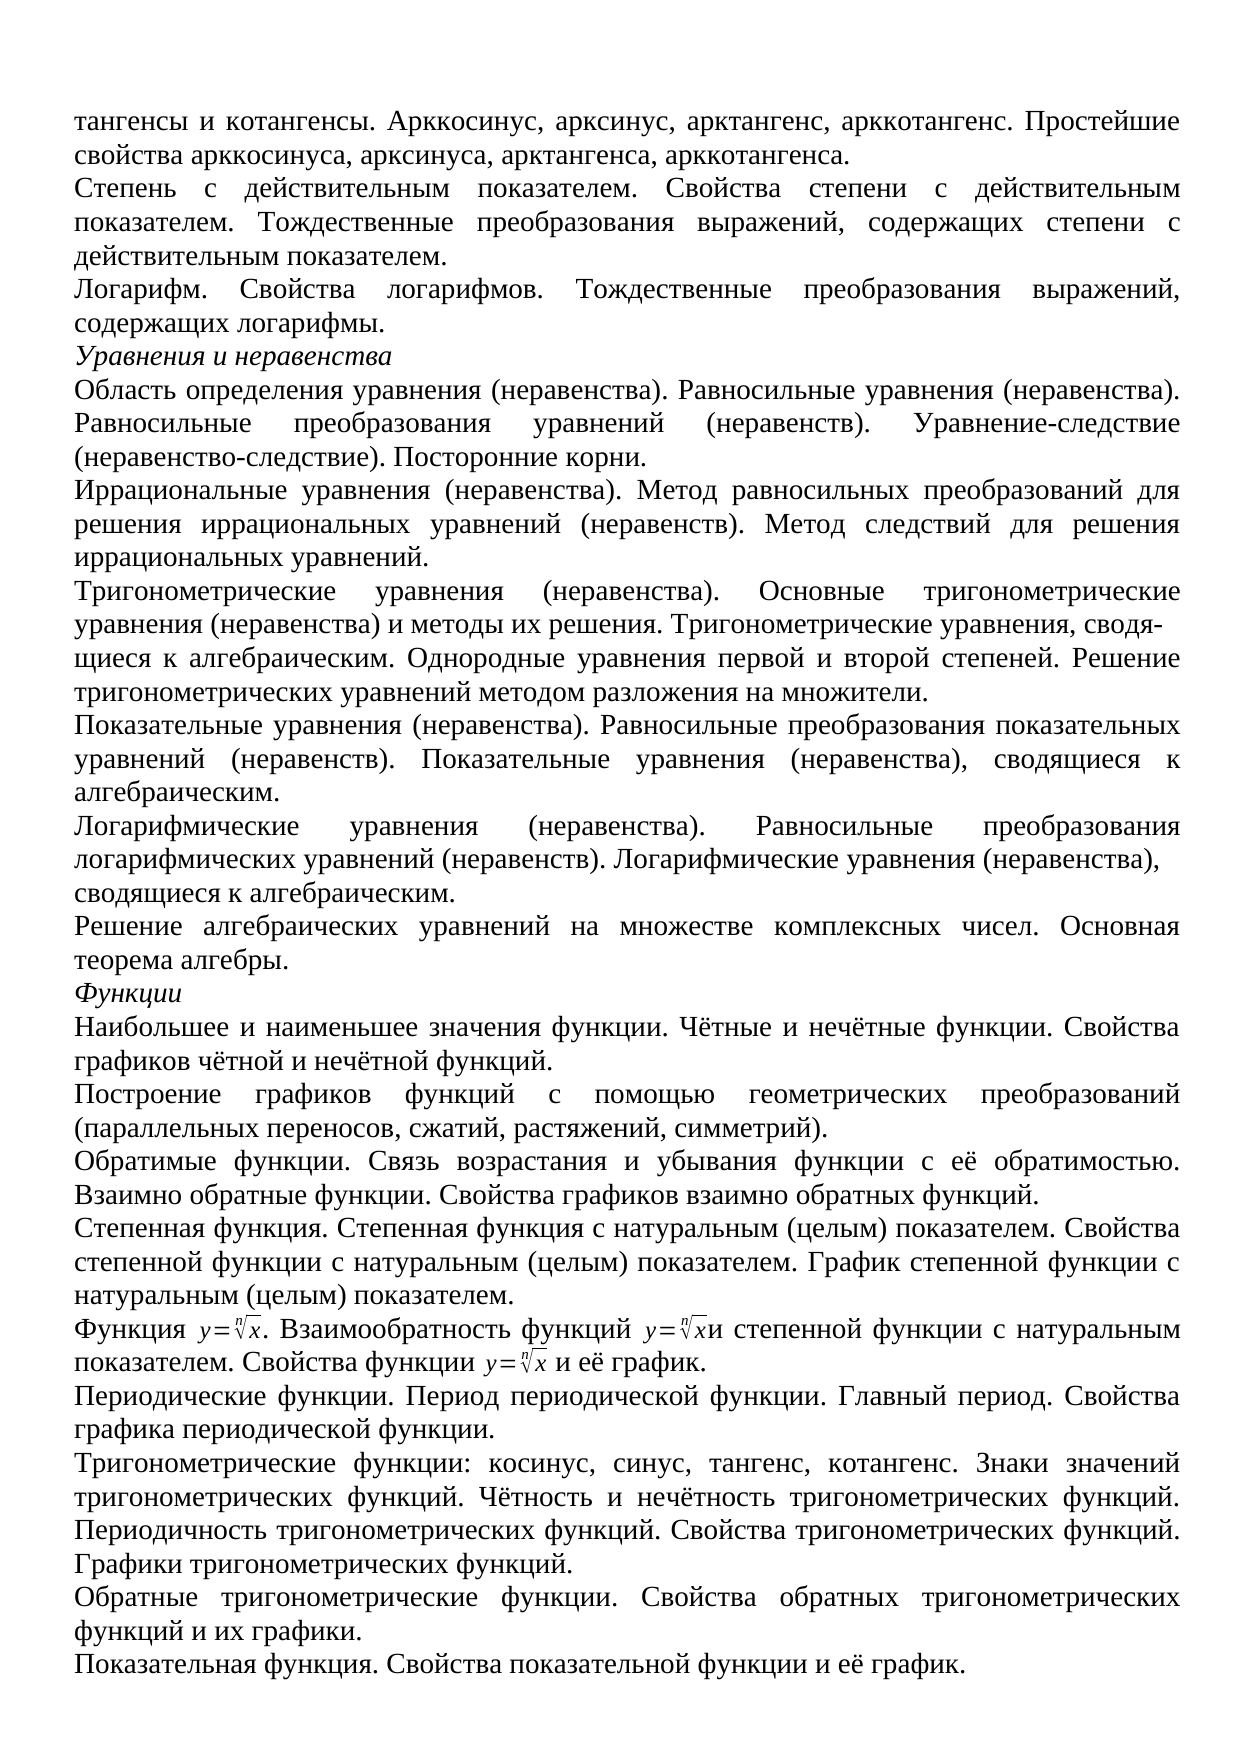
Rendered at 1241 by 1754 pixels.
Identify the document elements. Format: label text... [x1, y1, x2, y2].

text Функция . Взаимообратность функций и степенной функции с натуральным показателем. Свойства функции и её график. [74, 1311, 1181, 1378]
text Решение алгебраических уравнений на множестве комплексных чисел. Основная теорема алгебры. [74, 908, 1181, 976]
text Периодические функции. Период периодической функции. Главный период. Свойства графика периодической функции. [74, 1378, 1181, 1445]
text Показательная функция. Свойства показательной функции и её график. [74, 1646, 1181, 1680]
text Обратные тригонометрические функции. Свойства обратных тригонометрических функций и их графики. [74, 1579, 1181, 1646]
text Тригонометрические функции: косинус, синус, тангенс, котангенс. Знаки значений тригонометрических функций. Чётность и нечётность тригонометрических функций. Периодичность тригонометрических функций. Свойства тригонометрических функций. Графики тригонометрических функций. [74, 1445, 1181, 1579]
text Показательные уравнения (неравенства). Равносильные преобразования показательных уравнений (неравенств). Показательные уравнения (неравенства), сводящиеся к алгебраическим. [74, 707, 1181, 808]
text Логарифмические уравнения (неравенства). Равносильные преобразования логарифмических уравнений (неравенств). Логарифмические уравнения (неравенства), [74, 808, 1181, 875]
text сводящиеся к алгебраическим. [74, 875, 1181, 908]
text Уравнения и неравенства [74, 338, 1181, 372]
text Логарифм. Свойства логарифмов. Тождественные преобразования выражений, содержащих логарифмы. [74, 271, 1181, 338]
text Построение графиков функций с помощью геометрических преобразований (параллельных переносов, сжатий, растяжений, симметрий). [74, 1076, 1181, 1143]
text Иррациональные уравнения (неравенства). Метод равносильных преобразований для решения иррациональных уравнений (неравенств). Метод следствий для решения иррациональных уравнений. [74, 472, 1181, 573]
text Наибольшее и наименьшее значения функции. Чётные и нечётные функции. Свойства графиков чётной и нечётной функций. [74, 1009, 1181, 1076]
text Область определения уравнения (неравенства). Равносильные уравнения (неравенства). Равносильные преобразования уравнений (неравенств). Уравнение-следствие (неравенство-следствие). Посторонние корни. [74, 372, 1181, 472]
text Тригонометрические уравнения (неравенства). Основные тригонометрические уравнения (неравенства) и методы их решения. Тригонометрические уравнения, сводя- [74, 573, 1181, 640]
text Степенная функция. Степенная функция с натуральным (целым) показателем. Свойства степенной функции с натуральным (целым) показателем. График степенной функции с натуральным (целым) показателем. [74, 1210, 1181, 1311]
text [74, 103, 1181, 171]
text Обратимые функции. Связь возрастания и убывания функции с её обратимостью. Взаимно обратные функции. Свойства графиков взаимно обратных функций. [74, 1143, 1181, 1210]
text щиеся к алгебраическим. Однородные уравнения первой и второй степеней. Решение тригонометрических уравнений методом разложения на множители. [74, 640, 1181, 707]
text Степень с действительным показателем. Свойства степени с действительным показателем. Тождественные преобразования выражений, содержащих степени с действительным показателем. [74, 171, 1181, 271]
text Функции [74, 976, 1181, 1009]
